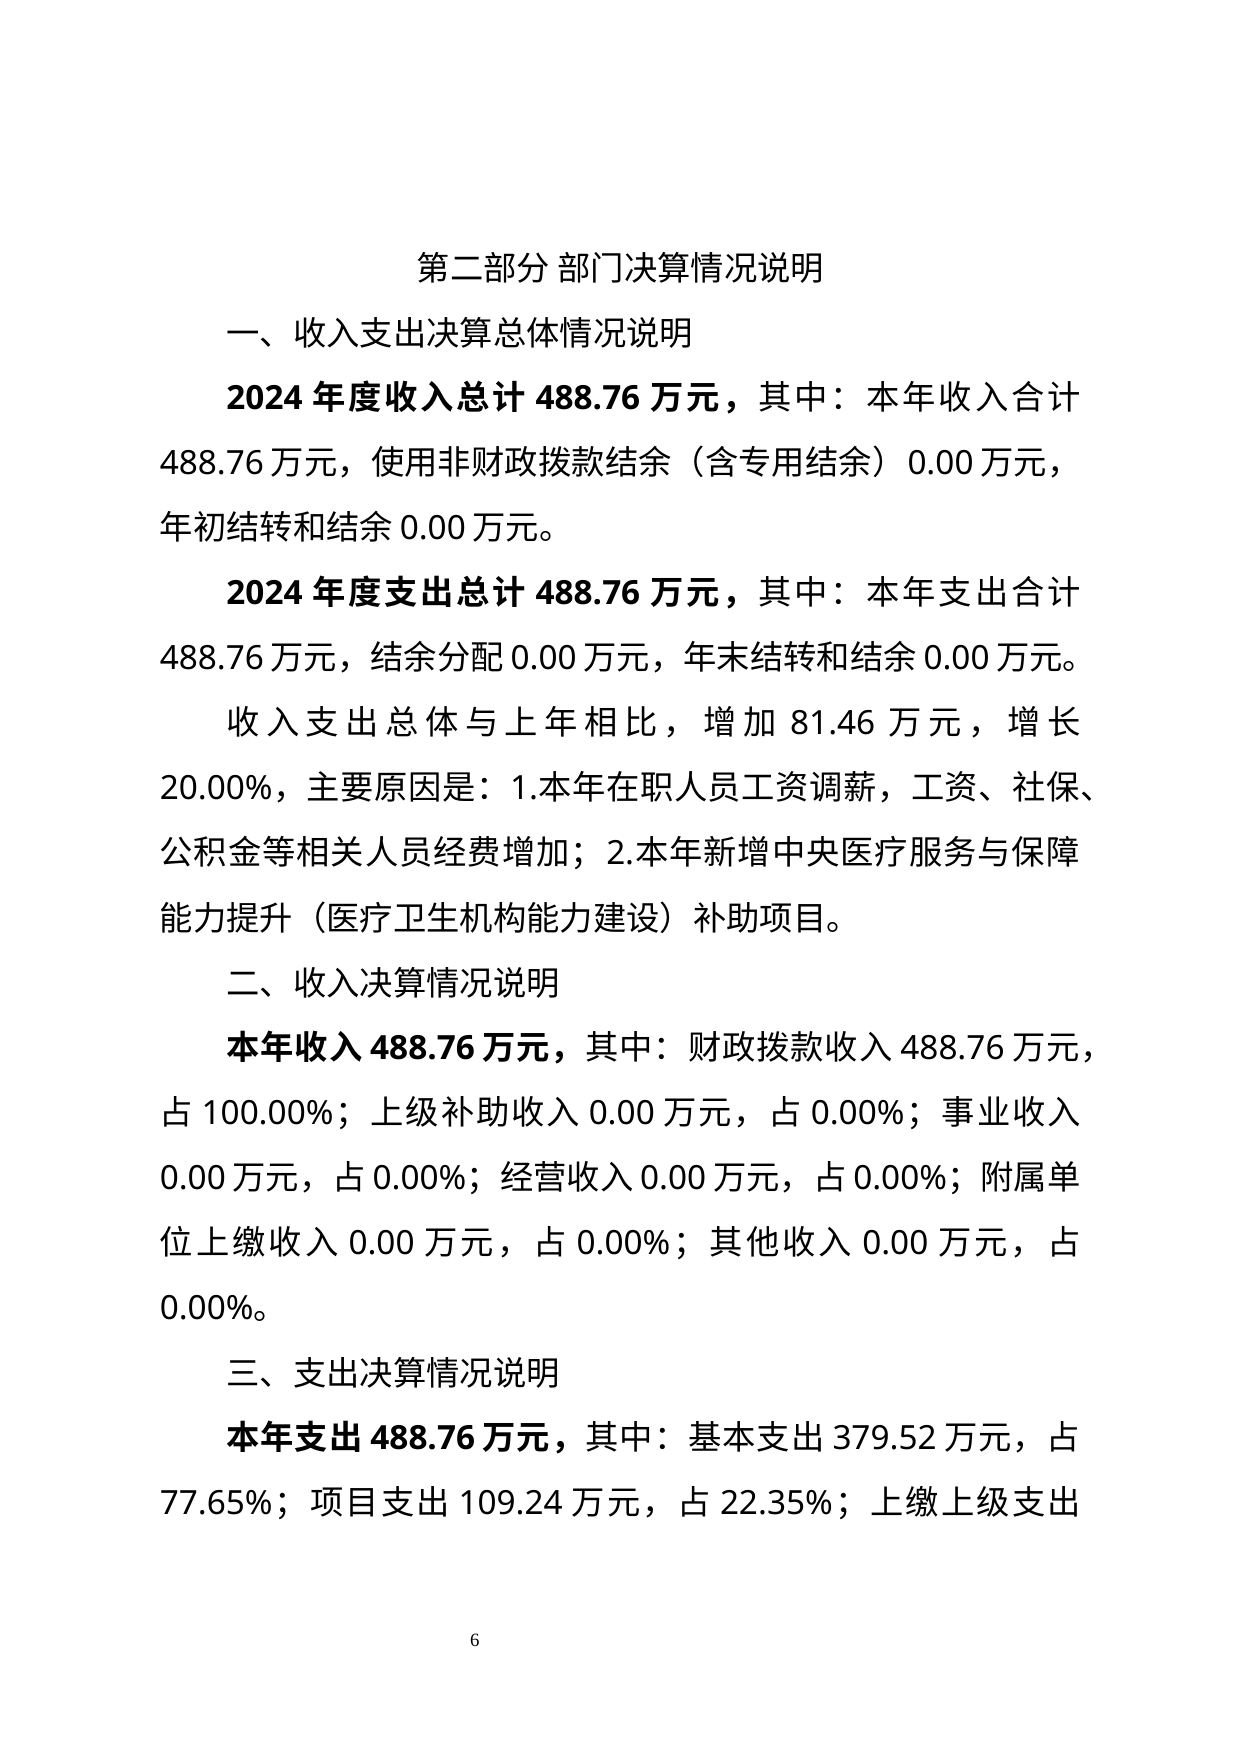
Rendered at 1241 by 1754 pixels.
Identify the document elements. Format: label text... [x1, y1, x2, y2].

text 第二部分 部门决算情况说明 [159, 233, 1081, 298]
text 一、收入支出决算总体情况说明 [159, 298, 1081, 363]
text 收入支出总体与上年相比，增加81.46万元，增长20.00%，主要原因是：1.本年在职人员工资调薪，工资、社保、公积金等相关人员经费增加；2.本年新增中央医疗服务与保障能力提升（医疗卫生机构能力建设）补助项目。 [159, 688, 1081, 948]
text 2024年度收入总计488.76万元，其中：本年收入合计488.76万元，使用非财政拨款结余（含专用结余）0.00万元，年初结转和结余0.00万元。 [159, 363, 1081, 558]
text 二、收入决算情况说明 [159, 948, 1081, 1013]
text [159, 1403, 1081, 1533]
text 2024年度支出总计488.76万元，其中：本年支出合计488.76万元，结余分配0.00万元，年末结转和结余0.00万元。 [159, 558, 1081, 688]
text 三、支出决算情况说明 [159, 1338, 1081, 1403]
text 本年收入488.76万元，其中：财政拨款收入488.76万元，占100.00%；上级补助收入0.00万元，占0.00%；事业收入0.00万元，占0.00%；经营收入0.00万元，占0.00%；附属单位上缴收入0.00万元，占0.00%；其他收入0.00万元，占0.00%。 [159, 1013, 1081, 1338]
